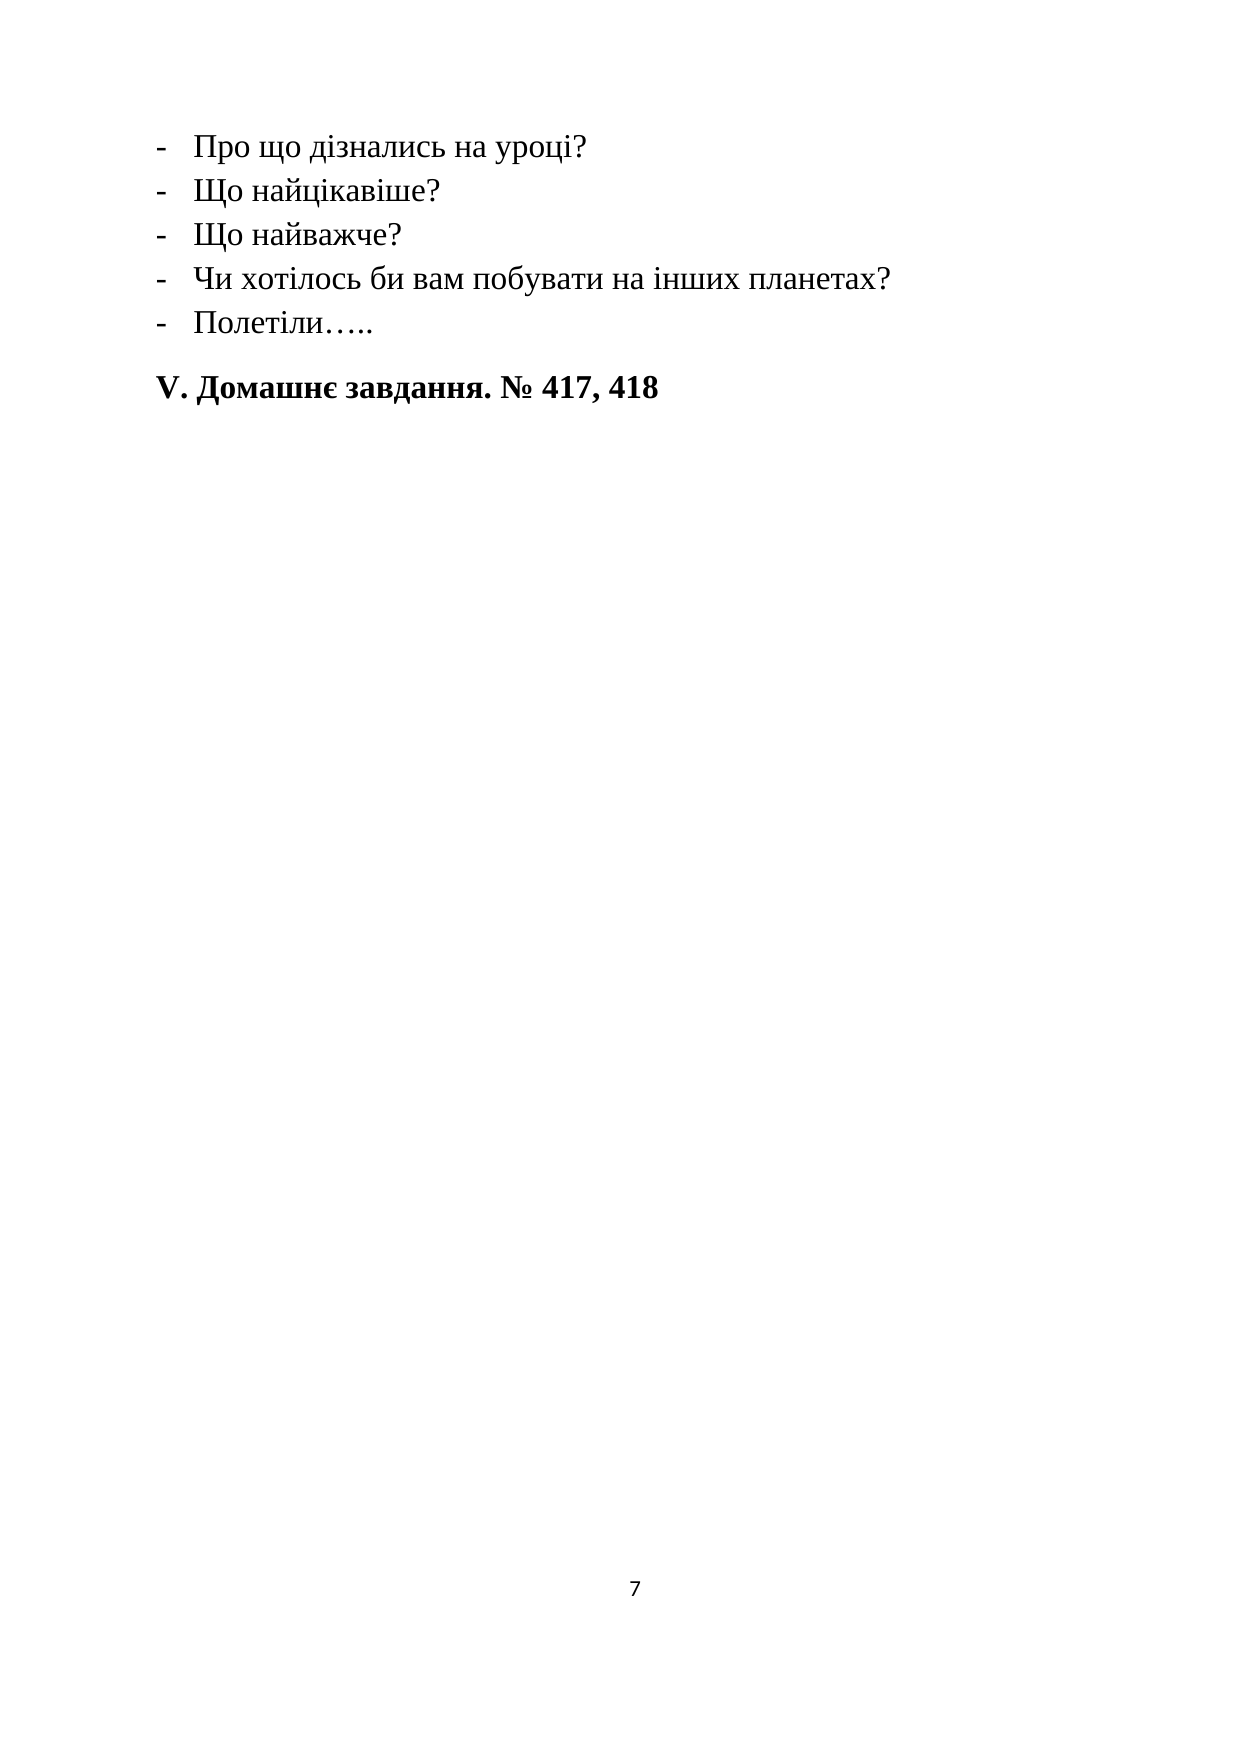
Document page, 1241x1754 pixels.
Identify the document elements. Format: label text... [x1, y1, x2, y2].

list Чи хотілось би вам побувати на інших планетах? [156, 259, 1152, 297]
list Що найважче? [156, 214, 1152, 253]
text V. Домашнє завдання. № 417, 418 [156, 368, 1152, 406]
list Полетіли….. [156, 303, 1152, 341]
list Що найцікавіше? [156, 171, 1152, 209]
list Про що дізнались на уроці? [156, 126, 1152, 165]
